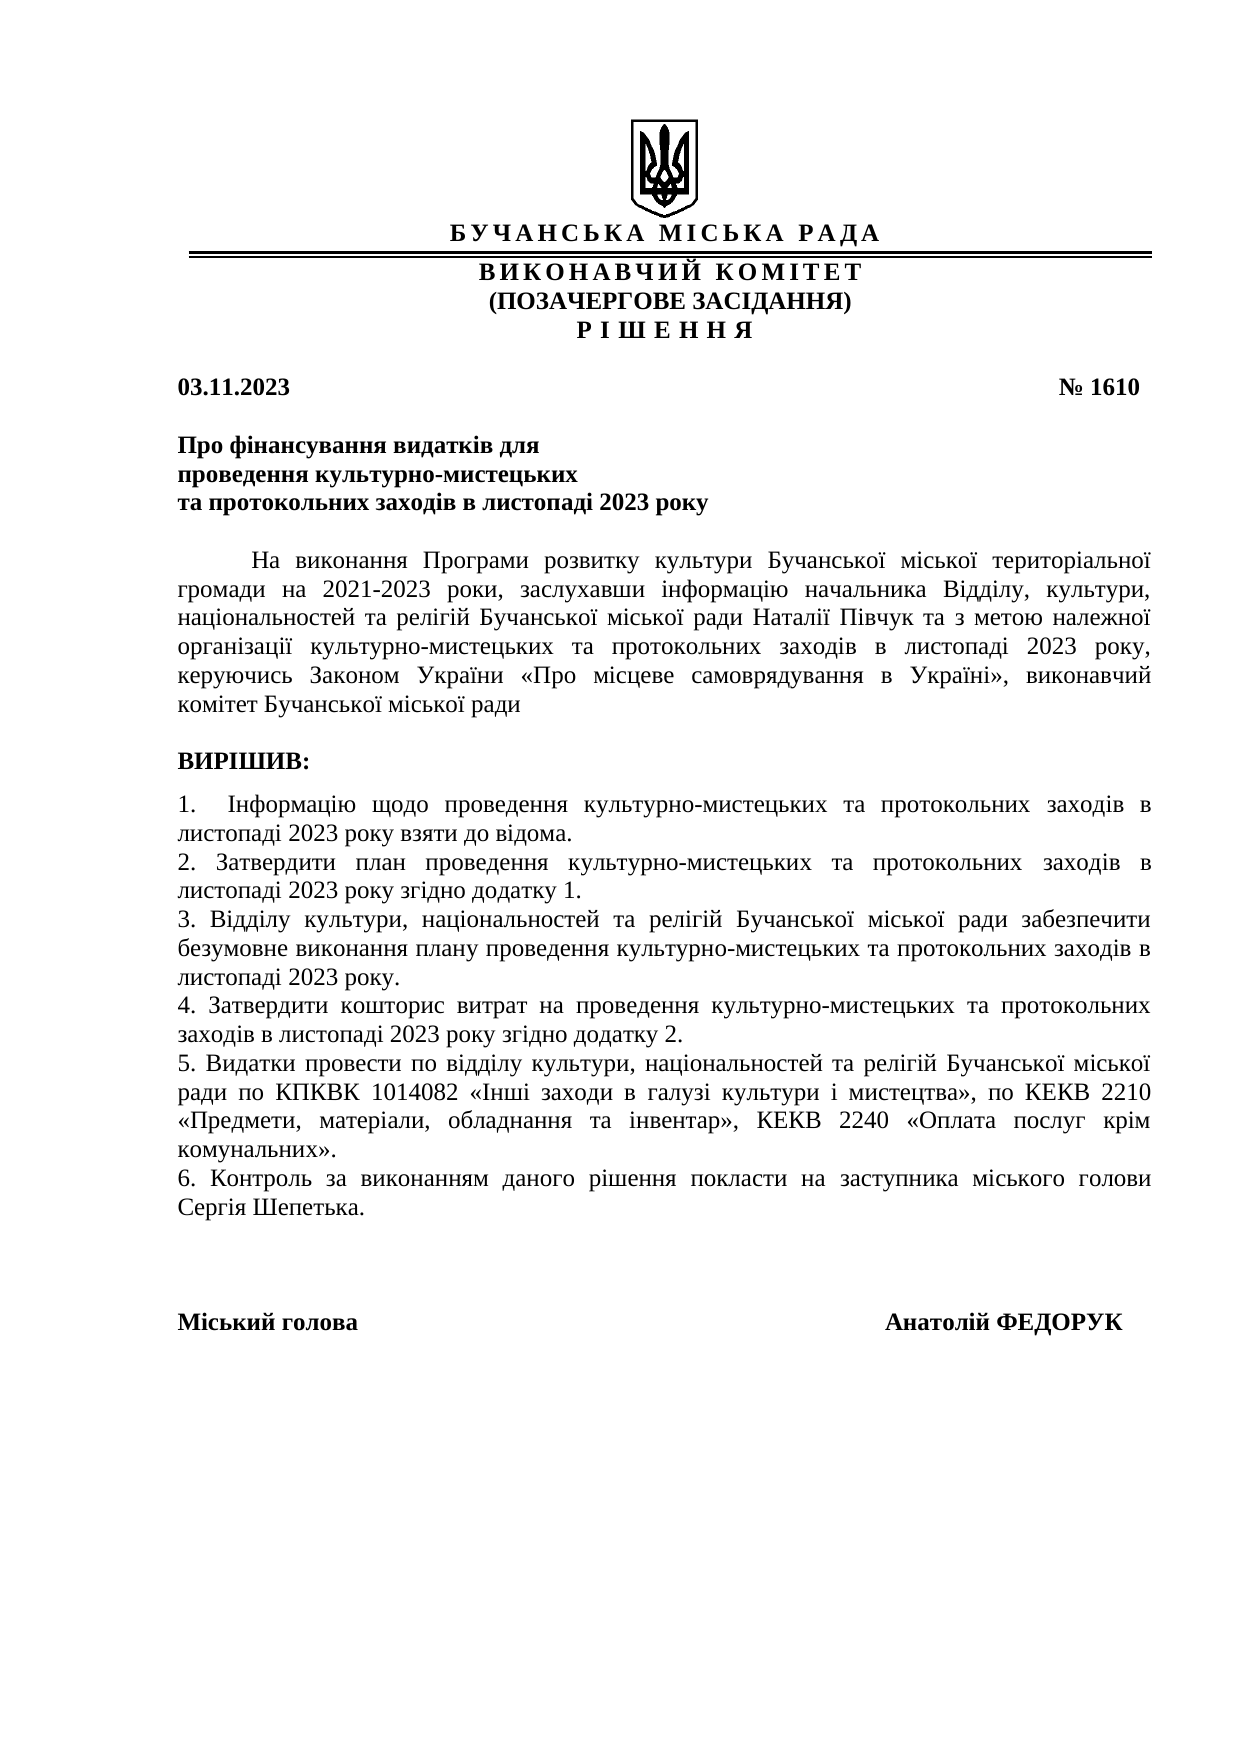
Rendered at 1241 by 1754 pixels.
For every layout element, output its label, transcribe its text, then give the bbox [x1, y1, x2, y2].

text 6. Контроль за виконанням даного рішення покласти на заступника міського голови Сергія Шепетька. [177, 1163, 1152, 1221]
text ВИРІШИВ: [177, 746, 1152, 775]
text Про фінансування видатків для [177, 430, 1152, 459]
text На виконання Програми розвитку культури Бучанської міської територіальної громади на 2021-2023 роки, заслухавши інформацію начальника Відділу, культури, національностей та релігій Бучанської міської ради Наталії Півчук та з метою належної організації культурно-мистецьких та протокольних заходів в листопаді 2023 року, керуючись Законом України «Про місцеве самоврядування в Україні», виконавчий комітет Бучанської міської ради [177, 545, 1152, 717]
text Міський голова Анатолій ФЕДОРУК [177, 1307, 1152, 1336]
text 03.11.2023 № 1610 [177, 372, 1152, 401]
text 2. Затвердити план проведення культурно-мистецьких та протокольних заходів в листопаді 2023 року згідно додатку 1. [177, 847, 1152, 904]
text 5. Видатки провести по відділу культури, національностей та релігій Бучанської міської ради по КПКВК 1014082 «Інші заходи в галузі культури і мистецтва», по КЕКВ 2210 «Предмети, матеріали, обладнання та інвентар», КЕКВ 2240 «Оплата послуг крім комунальних». [177, 1048, 1152, 1163]
table_header ВИКОНАВЧИЙ КОМІТЕТ (ПОЗАЧЕРГОВЕ ЗАСІДАННЯ) [189, 258, 1152, 315]
text БУЧАНСЬКА МІСЬКА РАДА [177, 218, 1152, 247]
picture [629, 118, 700, 219]
text проведення культурно-мистецьких [177, 459, 1152, 487]
text РІШЕННЯ [177, 315, 1152, 344]
text 4. Затвердити кошторис витрат на проведення культурно-мистецьких та протокольних заходів в листопаді 2023 року згідно додатку 2. [177, 991, 1152, 1048]
text 1. Інформацію щодо проведення культурно-мистецьких та протокольних заходів в листопаді 2023 року взяти до відома. [177, 789, 1152, 847]
text та протокольних заходів в листопаді 2023 року [177, 487, 1152, 516]
text 3. Відділу культури, національностей та релігій Бучанської міської ради забезпечити безумовне виконання плану проведення культурно-мистецьких та протокольних заходів в листопаді 2023 року. [177, 904, 1152, 991]
